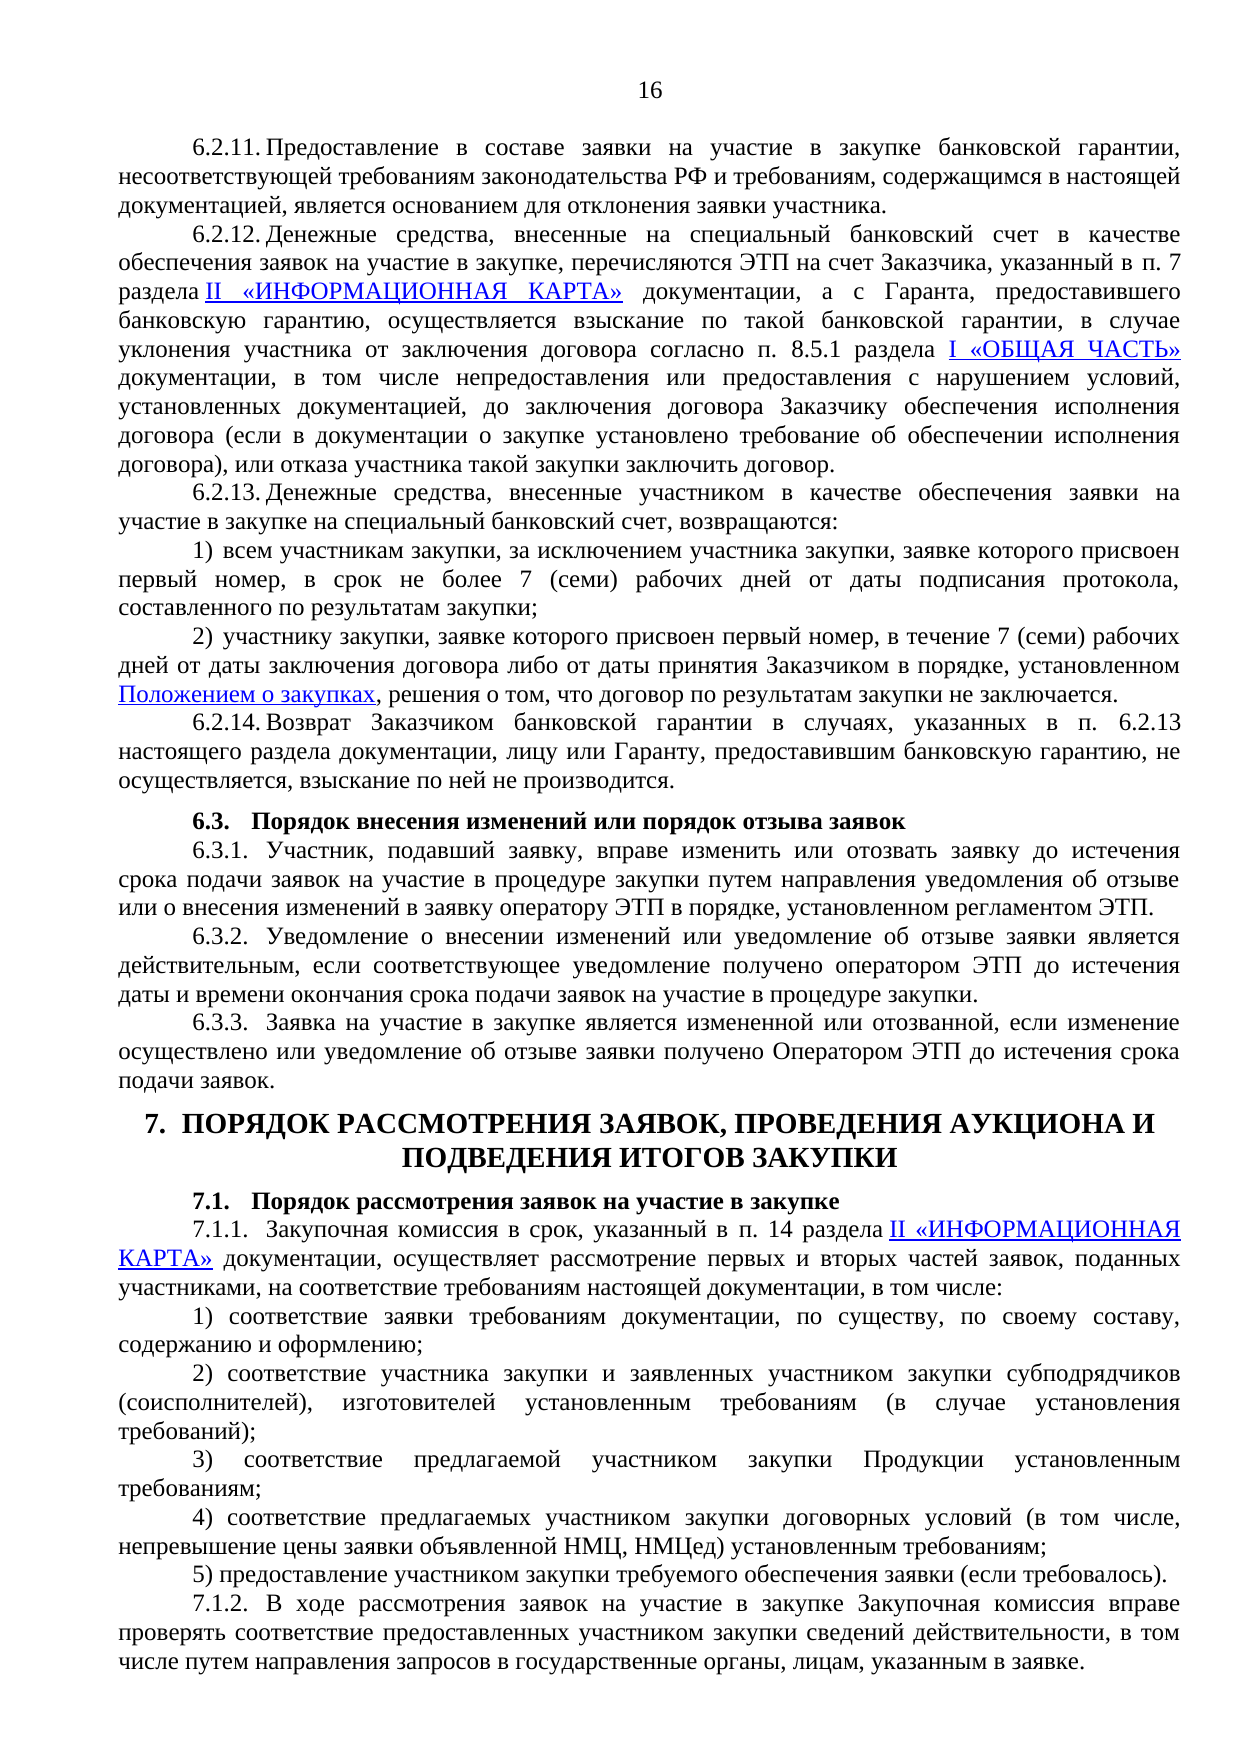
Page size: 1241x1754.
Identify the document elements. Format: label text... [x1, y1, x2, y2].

list всем участникам закупки, за исключением участника закупки, заявке которого присвоен первый номер, в срок не более 7 (семи) рабочих дней от даты подписания протокола, составленного по результатам закупки; [118, 535, 1181, 621]
text 4) соответствие предлагаемых участником закупки договорных условий (в том числе, непревышение цены заявки объявленной НМЦ, НМЦед) установленным требованиям; [118, 1502, 1181, 1559]
list Денежные средства, внесенные участником в качестве обеспечения заявки на участие в закупке на специальный банковский счет, возвращаются: [118, 477, 1181, 535]
list Порядок рассмотрения заявок на участие в закупке [118, 1186, 1181, 1214]
list участнику закупки, заявке которого присвоен первый номер, в течение 7 (семи) рабочих дней от даты заключения договора либо от даты принятия Заказчиком в порядке, установленном Положением о закупках, решения о том, что договор по результатам закупки не заключается. [118, 621, 1181, 707]
list Участник, подавший заявку, вправе изменить или отозвать заявку до истечения срока подачи заявок на участие в процедуре закупки путем направления уведомления об отзыве или о внесения изменений в заявку оператору ЭТП в порядке, установленном регламентом ЭТП. [118, 835, 1181, 921]
list Уведомление о внесении изменений или уведомление об отзыве заявки является действительным, если соответствующее уведомление получено оператором ЭТП до истечения даты и времени окончания срока подачи заявок на участие в процедуре закупки. [118, 921, 1181, 1007]
list ПОРЯДОК РАССМОТРЕНИЯ ЗАЯВОК, ПРОВЕДЕНИЯ АУКЦИОНА И ПОДВЕДЕНИЯ ИТОГОВ ЗАКУПКИ [118, 1106, 1181, 1173]
text 3) соответствие предлагаемой участником закупки Продукции установленным требованиям; [118, 1444, 1181, 1502]
list Заявка на участие в закупке является измененной или отозванной, если изменение осуществлено или уведомление об отзыве заявки получено Оператором ЭТП до истечения срока подачи заявок. [118, 1007, 1181, 1094]
text 2) соответствие участника закупки и заявленных участником закупки субподрядчиков (соисполнителей), изготовителей установленным требованиям (в случае установления требований); [118, 1358, 1181, 1444]
list Денежные средства, внесенные на специальный банковский счет в качестве обеспечения заявок на участие в закупке, перечисляются ЭТП на счет Заказчика, указанный в п. 7 раздела II «ИНФОРМАЦИОННАЯ КАРТА» документации, а с Гаранта, предоставившего банковскую гарантию, осуществляется взыскание по такой банковской гарантии, в случае уклонения участника от заключения договора согласно п. 8.5.1 раздела I «ОБЩАЯ ЧАСТЬ» документации, в том числе непредоставления или предоставления с нарушением условий, установленных документацией, до заключения договора Заказчику обеспечения исполнения договора (если в документации о закупке установлено требование об обеспечении исполнения договора), или отказа участника такой закупки заключить договор. [118, 219, 1181, 477]
text 5) предоставление участником закупки требуемого обеспечения заявки (если требовалось). [118, 1559, 1181, 1588]
list Закупочная комиссия в срок, указанный в п. 14 раздела II «ИНФОРМАЦИОННАЯ КАРТА» документации, осуществляет рассмотрение первых и вторых частей заявок, поданных участниками, на соответствие требованиям настоящей документации, в том числе: [118, 1214, 1181, 1301]
text 1) соответствие заявки требованиям документации, по существу, по своему составу, содержанию и оформлению; [118, 1301, 1181, 1358]
list Возврат Заказчиком банковской гарантии в случаях, указанных в п. 6.2.13 настоящего раздела документации, лицу или Гаранту, предоставившим банковскую гарантию, не осуществляется, взыскание по ней не производится. [118, 707, 1181, 794]
list В ходе рассмотрения заявок на участие в закупке Закупочная комиссия вправе проверять соответствие предоставленных участником закупки сведений действительности, в том числе путем направления запросов в государственные органы, лицам, указанным в заявке. [118, 1588, 1181, 1674]
list Порядок внесения изменений или порядок отзыва заявок [118, 806, 1181, 835]
list Предоставление в составе заявки на участие в закупке банковской гарантии, несоответствующей требованиям законодательства РФ и требованиям, содержащимся в настоящей документацией, является основанием для отклонения заявки участника. [118, 132, 1181, 219]
